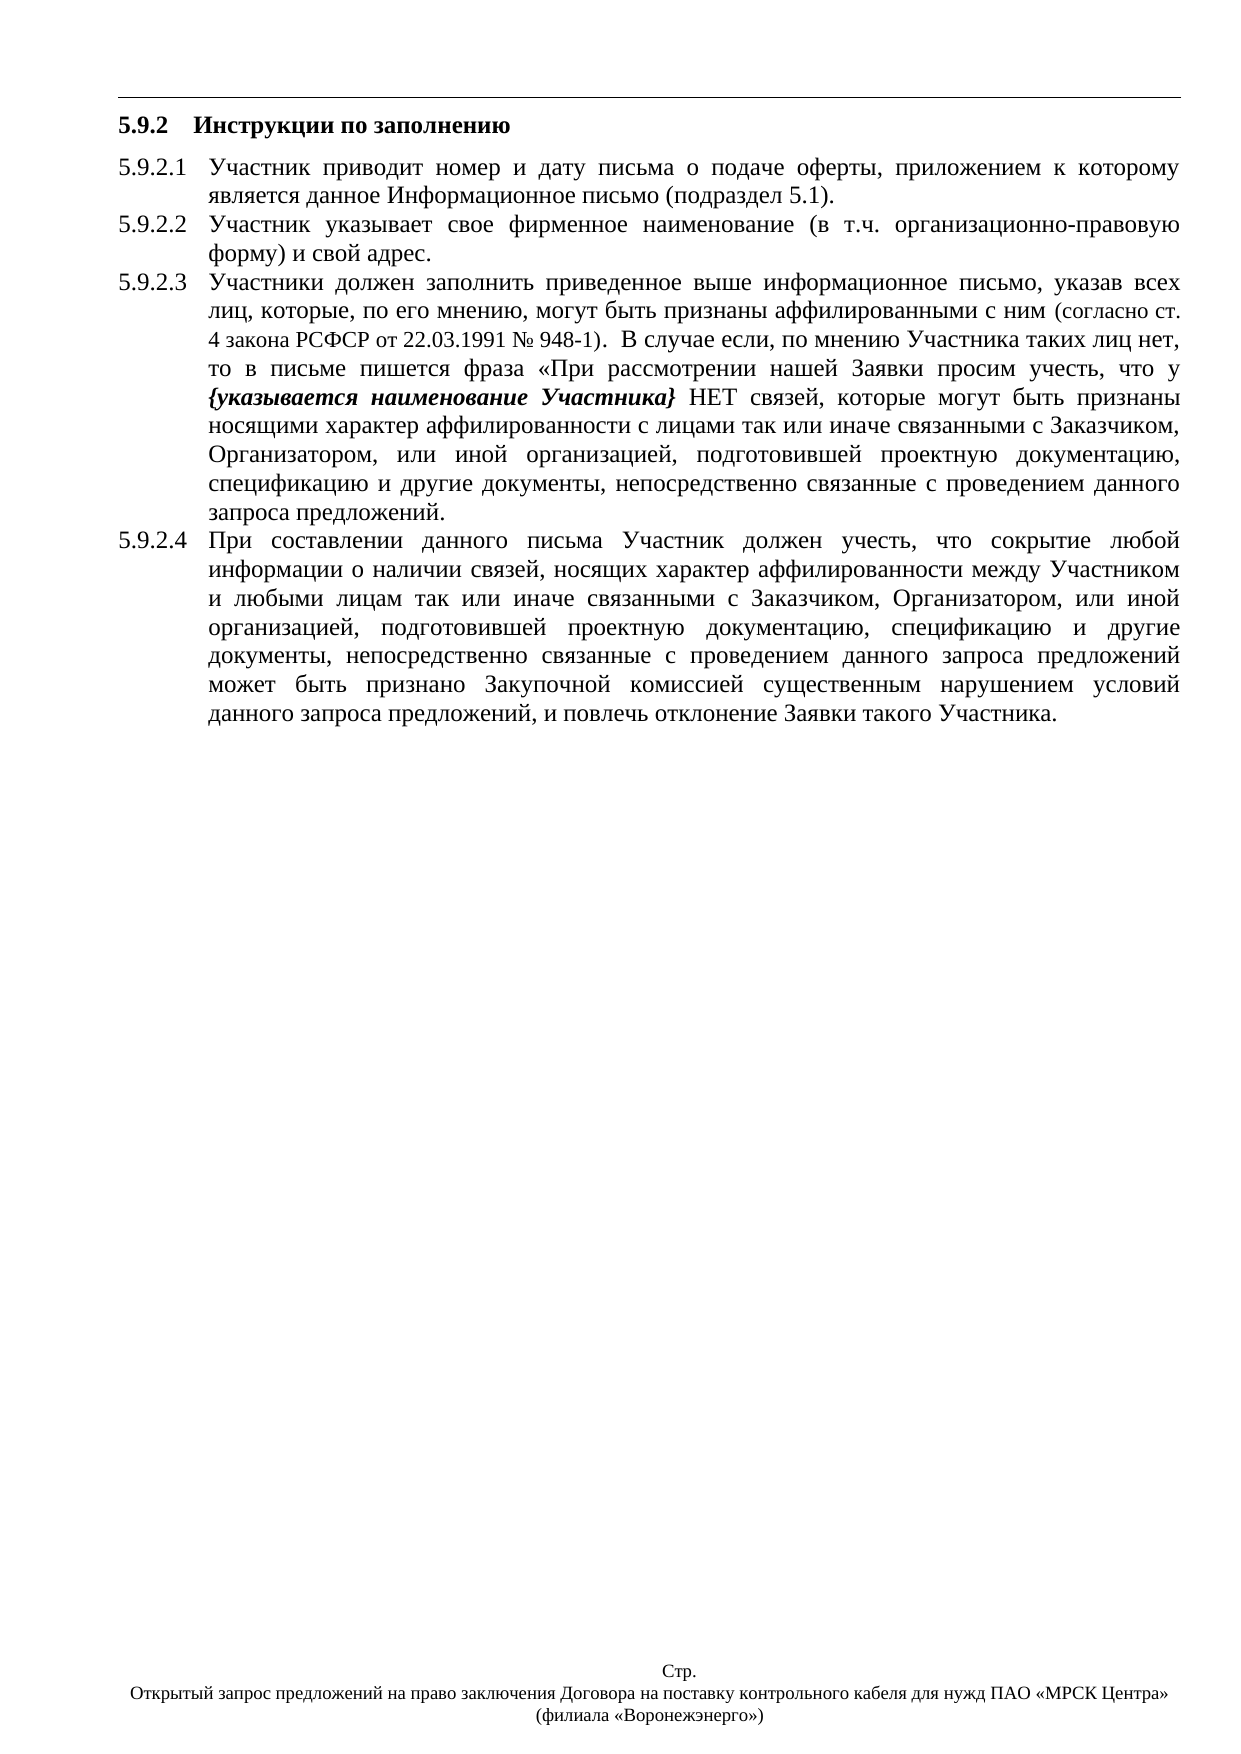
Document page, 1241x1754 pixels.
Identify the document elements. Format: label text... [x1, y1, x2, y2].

list Участники должен заполнить приведенное выше информационное письмо, указав всех лиц, которые, по его мнению, могут быть признаны аффилированными с ним (согласно ст. 4 закона РСФСР от 22.03.1991 № 948-1). В случае если, по мнению Участника таких лиц нет, то в письме пишется фраза «При рассмотрении нашей Заявки просим учесть, что у {указывается наименование Участника} НЕТ связей, которые могут быть признаны носящими характер аффилированности с лицами так или иначе связанными с Заказчиком, Организатором, или иной организацией, подготовившей проектную документацию, спецификацию и другие документы, непосредственно связанные с проведением данного запроса предложений. [118, 267, 1181, 526]
list Участник приводит номер и дату письма о подаче оферты, приложением к которому является данное Информационное письмо (подраздел 5.1). [118, 152, 1181, 209]
list При составлении данного письма Участник должен учесть, что сокрытие любой информации о наличии связей, носящих характер аффилированности между Участником и любыми лицам так или иначе связанными с Заказчиком, Организатором, или иной организацией, подготовившей проектную документацию, спецификацию и другие документы, непосредственно связанные с проведением данного запроса предложений может быть признано Закупочной комиссией существенным нарушением условий данного запроса предложений, и повлечь отклонение Заявки такого Участника. [118, 526, 1181, 727]
subtitle Инструкции по заполнению [118, 111, 1181, 139]
list Участник указывает свое фирменное наименование (в т.ч. организационно-правовую форму) и свой адрес. [118, 209, 1181, 267]
